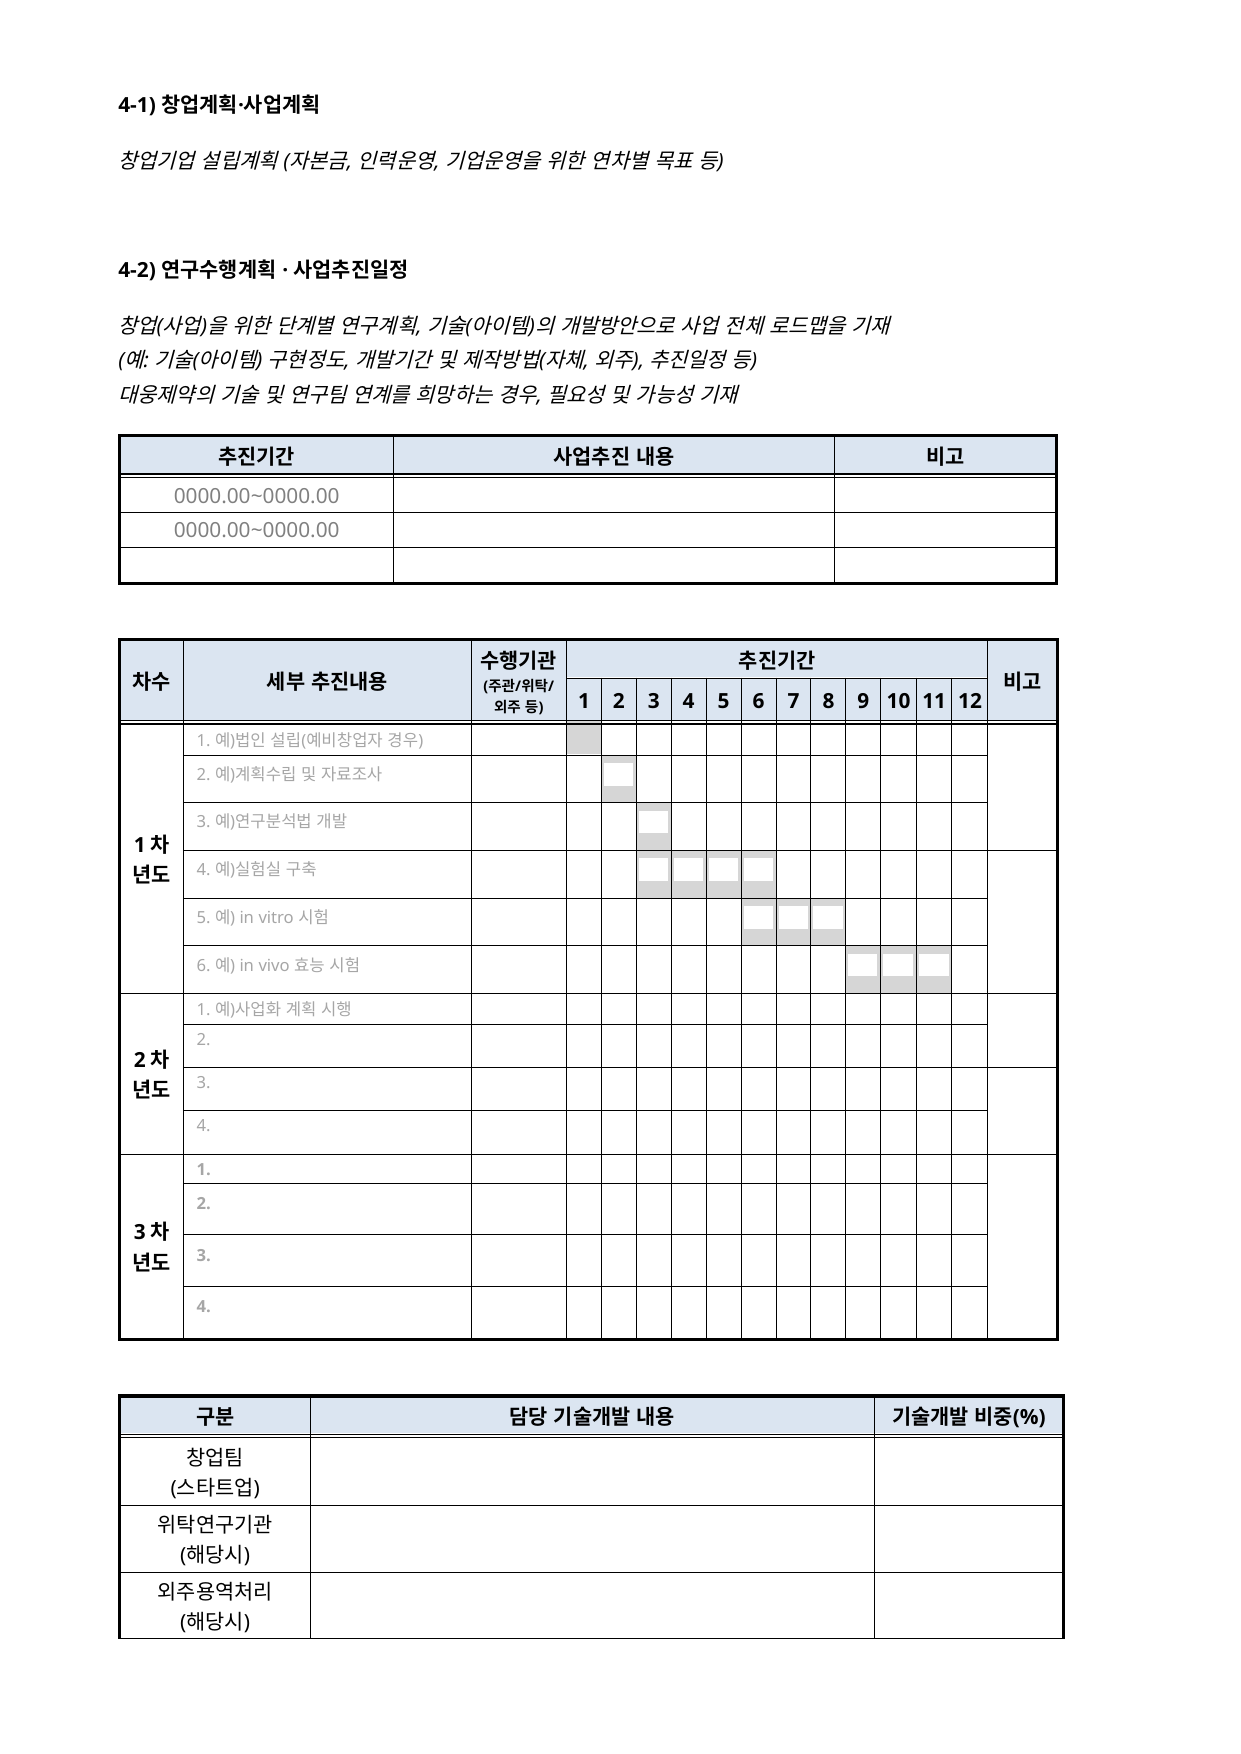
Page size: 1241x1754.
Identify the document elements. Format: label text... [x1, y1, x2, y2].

table_cell [777, 1287, 810, 1338]
table_header 수행기관 (주관/위탁/외주 등) [472, 641, 566, 720]
table_cell [637, 1184, 671, 1234]
table_cell 8 [811, 679, 845, 720]
table_cell [777, 851, 810, 898]
table_cell [567, 1025, 601, 1067]
table_header 추진기간 [121, 437, 393, 473]
table_cell [707, 1111, 741, 1154]
table_cell 6. 예) in vivo 효능 시험 [184, 946, 471, 993]
table_cell [637, 756, 671, 802]
table_cell [881, 756, 916, 802]
table_cell [602, 1155, 636, 1183]
table_cell [472, 899, 566, 945]
table_cell [567, 1111, 601, 1154]
table_header 차수 [121, 641, 183, 720]
table_cell [811, 725, 845, 754]
table_cell [672, 994, 706, 1024]
table_cell 2. [184, 1184, 471, 1234]
table_header 비고 [988, 641, 1056, 720]
table_cell [777, 1111, 810, 1154]
table_cell [602, 899, 636, 945]
table_cell [707, 1184, 741, 1234]
table_cell [672, 899, 706, 945]
table_cell [988, 1155, 1056, 1338]
table_cell [602, 1068, 636, 1110]
table_cell [952, 994, 987, 1024]
table_cell [917, 851, 951, 898]
table_cell [637, 994, 671, 1024]
table_cell [567, 803, 601, 850]
table_cell [846, 1025, 880, 1067]
table_cell [707, 1025, 741, 1067]
table_cell [472, 1287, 566, 1338]
table_cell [846, 1111, 880, 1154]
table_cell [811, 1287, 845, 1338]
table_cell [952, 725, 987, 754]
table_cell [707, 756, 741, 802]
table_cell [917, 1287, 951, 1338]
table_cell 위탁연구기관 (해당시) [121, 1506, 310, 1571]
table_cell [952, 851, 987, 898]
table_cell [881, 1287, 916, 1338]
table_cell [811, 994, 845, 1024]
table_cell [637, 1025, 671, 1067]
table_cell [742, 803, 776, 850]
table_cell [567, 1287, 601, 1338]
table_cell 1 [567, 679, 601, 720]
table_cell 0000.00~0000.00 [121, 513, 393, 547]
table_cell [881, 1235, 916, 1286]
table_cell [846, 756, 880, 802]
table_cell [811, 899, 845, 945]
table_cell [742, 1184, 776, 1234]
table_cell [121, 548, 393, 582]
table_cell [742, 1235, 776, 1286]
table_cell 4. [184, 1287, 471, 1338]
table_cell 4. 예)실험실 구축 [184, 851, 471, 898]
table_cell [707, 1287, 741, 1338]
table_cell [952, 1235, 987, 1286]
table_cell [917, 994, 951, 1024]
table_cell [917, 1111, 951, 1154]
table_cell [742, 1068, 776, 1110]
table_cell [567, 994, 601, 1024]
table_cell [835, 478, 1055, 512]
table_cell [672, 725, 706, 754]
table_cell [567, 899, 601, 945]
table_cell [917, 899, 951, 945]
table_cell [917, 725, 951, 754]
table_cell 6 [742, 679, 776, 720]
table_cell 0000.00~0000.00 [121, 478, 393, 512]
table_cell [602, 725, 636, 754]
table_cell [811, 1155, 845, 1183]
table_cell [742, 899, 776, 945]
table_cell [917, 946, 951, 993]
table_cell [952, 1111, 987, 1154]
table_cell 예)사업화 계획 시행 [184, 994, 471, 1024]
table_cell [952, 1155, 987, 1183]
table_cell 외주용역처리 (해당시) [121, 1573, 310, 1638]
table_header 구분 [121, 1398, 310, 1433]
table_cell [881, 1184, 916, 1234]
table_cell [988, 851, 1056, 993]
table_cell [811, 946, 845, 993]
table_cell [846, 851, 880, 898]
table_cell [881, 1068, 916, 1110]
table_header 세부 추진내용 [184, 641, 471, 720]
table_cell [875, 1506, 1062, 1571]
table_cell [707, 1235, 741, 1286]
table_cell [707, 1068, 741, 1110]
table_cell [602, 994, 636, 1024]
table_cell [988, 725, 1056, 850]
table_cell [567, 946, 601, 993]
table_cell 7 [777, 679, 810, 720]
table_cell [672, 756, 706, 802]
table_cell [472, 725, 566, 754]
table_cell [875, 1438, 1062, 1504]
table_cell [811, 1235, 845, 1286]
table_cell [777, 803, 810, 850]
table_cell [881, 994, 916, 1024]
table_cell [602, 756, 636, 802]
table_cell [567, 725, 601, 754]
table_cell [672, 1068, 706, 1110]
table_cell 3. [184, 1068, 471, 1110]
table_cell [777, 946, 810, 993]
table_cell [952, 1025, 987, 1067]
text 창업(사업)을 위한 단계별 연구계획, 기술(아이템)의 개발방안으로 사업 전체 로드맵을 기재 (예: 기술(아이템) 구현정도, 개발기간 및 제작방법(자체, 외주), 추진일정 등) 대웅제약의 기술 및 연구팀 연계를 희망하는 경우, 필요성 및 가능성 기재 [118, 309, 1122, 409]
table_cell [846, 1287, 880, 1338]
table_cell [777, 1068, 810, 1110]
table_cell [881, 899, 916, 945]
table_cell [637, 946, 671, 993]
table_cell [846, 1184, 880, 1234]
table_cell [777, 756, 810, 802]
table_cell 3. 예)연구분석법 개발 [184, 803, 471, 850]
table_cell [846, 1068, 880, 1110]
table_cell 5 [707, 679, 741, 720]
table_cell [637, 851, 671, 898]
table_cell [707, 1155, 741, 1183]
table_cell [835, 548, 1055, 582]
table_cell [602, 1025, 636, 1067]
table_cell [672, 1235, 706, 1286]
table_cell [672, 1025, 706, 1067]
table_cell [881, 803, 916, 850]
table_cell 창업팀 (스타트업) [121, 1438, 310, 1504]
table_cell [811, 756, 845, 802]
text 창업기업 설립계획 (자본금, 인력운영, 기업운영을 위한 연차별 목표 등) [118, 144, 1122, 174]
table_cell [602, 1184, 636, 1234]
table_header 사업추진 내용 [394, 437, 834, 473]
table_cell [846, 994, 880, 1024]
table_cell [567, 1068, 601, 1110]
table_cell [777, 1155, 810, 1183]
table_cell 2 [602, 679, 636, 720]
table_cell 10 [881, 679, 916, 720]
table_cell [777, 1184, 810, 1234]
table_cell [707, 725, 741, 754]
table_cell [742, 1111, 776, 1154]
table_cell [742, 994, 776, 1024]
table_cell [707, 946, 741, 993]
table_cell [846, 803, 880, 850]
table_cell [602, 803, 636, 850]
table_cell [637, 1155, 671, 1183]
table_cell [742, 725, 776, 754]
table_cell [637, 1235, 671, 1286]
table_cell [637, 1068, 671, 1110]
table_cell [394, 478, 834, 512]
table_cell [742, 1025, 776, 1067]
table_cell [311, 1573, 874, 1638]
table_cell [672, 851, 706, 898]
table_cell 3. [184, 1235, 471, 1286]
table_cell [672, 1111, 706, 1154]
table_cell [472, 1025, 566, 1067]
table_cell [472, 1155, 566, 1183]
table_cell 11 [917, 679, 951, 720]
table_cell [707, 994, 741, 1024]
table_cell [637, 803, 671, 850]
table_cell [846, 899, 880, 945]
table_cell [875, 1573, 1062, 1638]
table_cell [811, 851, 845, 898]
table_cell [952, 803, 987, 850]
text 4-1) 창업계획·사업계획 [118, 88, 1122, 119]
table_cell [777, 1235, 810, 1286]
table_cell [567, 1235, 601, 1286]
table_cell [811, 1184, 845, 1234]
table_cell [846, 1155, 880, 1183]
table_cell [917, 1025, 951, 1067]
table_cell [952, 1287, 987, 1338]
table_cell 4 [672, 679, 706, 720]
table_cell [917, 1184, 951, 1234]
table_cell [602, 946, 636, 993]
table_cell [472, 1111, 566, 1154]
table_cell [602, 1111, 636, 1154]
table_header 비고 [835, 437, 1055, 473]
table_cell [846, 1235, 880, 1286]
table_cell 2. [184, 1025, 471, 1067]
table_cell [567, 1155, 601, 1183]
table_cell [567, 1184, 601, 1234]
table_cell 2차 년도 [121, 994, 183, 1154]
table_cell [811, 803, 845, 850]
table_cell 12 [952, 679, 987, 720]
table_cell [637, 899, 671, 945]
table_cell 3차 년도 [121, 1155, 183, 1338]
table_cell [567, 756, 601, 802]
table_cell [394, 513, 834, 547]
table_cell [777, 899, 810, 945]
table_header 추진기간 [567, 641, 987, 677]
table_cell [881, 1155, 916, 1183]
table_header 기술개발 비중(%) [875, 1398, 1062, 1433]
table_cell 1. 예)법인 설립(예비창업자 경우) [184, 725, 471, 754]
table_cell [311, 1506, 874, 1571]
table_cell [602, 1287, 636, 1338]
table_cell [311, 1438, 874, 1504]
table_cell [952, 756, 987, 802]
table_cell [472, 1184, 566, 1234]
table_cell [394, 548, 834, 582]
table_cell 1. [184, 1155, 471, 1183]
table_cell [881, 851, 916, 898]
table_cell [472, 946, 566, 993]
table_cell [567, 851, 601, 898]
table_cell 9 [846, 679, 880, 720]
table_cell [602, 1235, 636, 1286]
table_cell 1차 년도 [121, 725, 183, 993]
table_cell [742, 1155, 776, 1183]
table_cell 3 [637, 679, 671, 720]
table_cell [952, 899, 987, 945]
table_cell [881, 1025, 916, 1067]
table_cell [742, 851, 776, 898]
table_cell [917, 1155, 951, 1183]
table_cell [917, 803, 951, 850]
table_cell [917, 1235, 951, 1286]
table_cell [472, 1235, 566, 1286]
table_cell [988, 994, 1056, 1067]
table_cell 4. [184, 1111, 471, 1154]
table_cell [637, 725, 671, 754]
table_cell [881, 946, 916, 993]
table_cell [707, 803, 741, 850]
text 4-2) 연구수행계획 · 사업추진일정 [118, 253, 1122, 283]
table_cell [952, 1184, 987, 1234]
table_cell [742, 756, 776, 802]
table_cell [881, 725, 916, 754]
table_cell [672, 1155, 706, 1183]
table_header 담당 기술개발 내용 [311, 1398, 874, 1433]
table_cell [952, 1068, 987, 1110]
table_cell [672, 1287, 706, 1338]
table_cell [846, 946, 880, 993]
table_cell [917, 756, 951, 802]
table_cell [637, 1111, 671, 1154]
table_cell [637, 1287, 671, 1338]
table_cell [672, 803, 706, 850]
table_cell [777, 994, 810, 1024]
table_cell [707, 899, 741, 945]
table_cell [811, 1025, 845, 1067]
table_cell [917, 1068, 951, 1110]
table_cell [742, 1287, 776, 1338]
table_cell [742, 946, 776, 993]
table_cell [988, 1068, 1056, 1154]
table_cell [835, 513, 1055, 547]
table_cell [602, 851, 636, 898]
table_cell [811, 1068, 845, 1110]
table_cell [952, 946, 987, 993]
table_cell [777, 725, 810, 754]
table_cell [472, 1068, 566, 1110]
table_cell [472, 756, 566, 802]
table_cell [472, 994, 566, 1024]
table_cell 5. 예) in vitro 시험 [184, 899, 471, 945]
table_cell [777, 1025, 810, 1067]
table_cell [846, 725, 880, 754]
table_cell [672, 1184, 706, 1234]
table_cell [472, 851, 566, 898]
table_cell [707, 851, 741, 898]
table_cell [811, 1111, 845, 1154]
table_cell [881, 1111, 916, 1154]
table_cell [472, 803, 566, 850]
table_cell [672, 946, 706, 993]
table_cell 2. 예)계획수립 및 자료조사 [184, 756, 471, 802]
